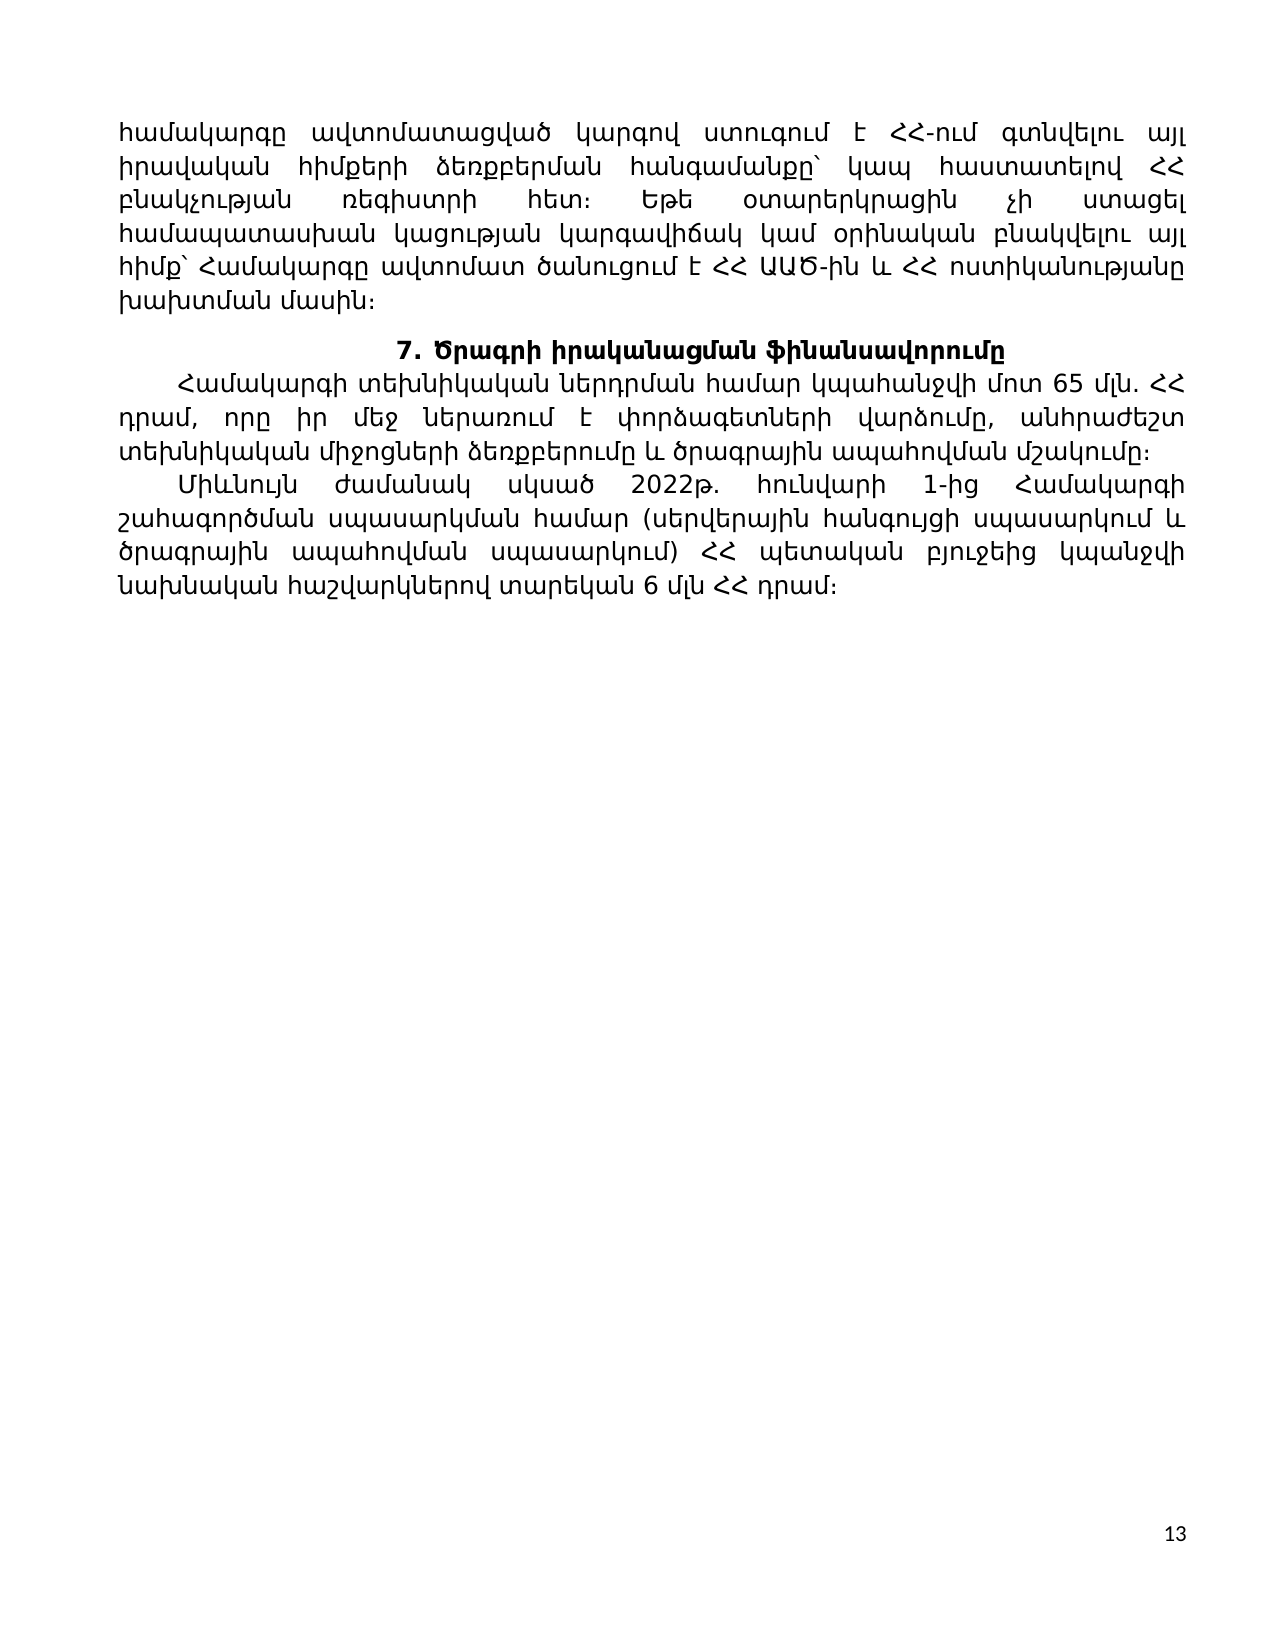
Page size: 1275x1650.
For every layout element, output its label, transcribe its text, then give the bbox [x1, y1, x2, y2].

text Համակարգի տեխնիկական ներդրման համար կպահանջվի մոտ 65 մլն. ՀՀ դրամ, որը իր մեջ ներառում է փորձագետների վարձումը, անհրաժեշտ տեխնիկական միջոցների ձեռքբերումը և ծրագրային ապահովման մշակումը։ [118, 369, 1186, 466]
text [118, 118, 1186, 315]
list Ծրագրի իրականացման ֆինանսավորումը [215, 336, 1186, 365]
text Միևնույն ժամանակ սկսած 2022թ. հունվարի 1-ից Համակարգի շահագործման սպասարկման համար (սերվերային հանգույցի սպասարկում և ծրագրային ապահովման սպասարկում) ՀՀ պետական բյուջեից կպանջվի նախնական հաշվարկներով տարեկան 6 մլն ՀՀ դրամ։ [118, 470, 1186, 600]
